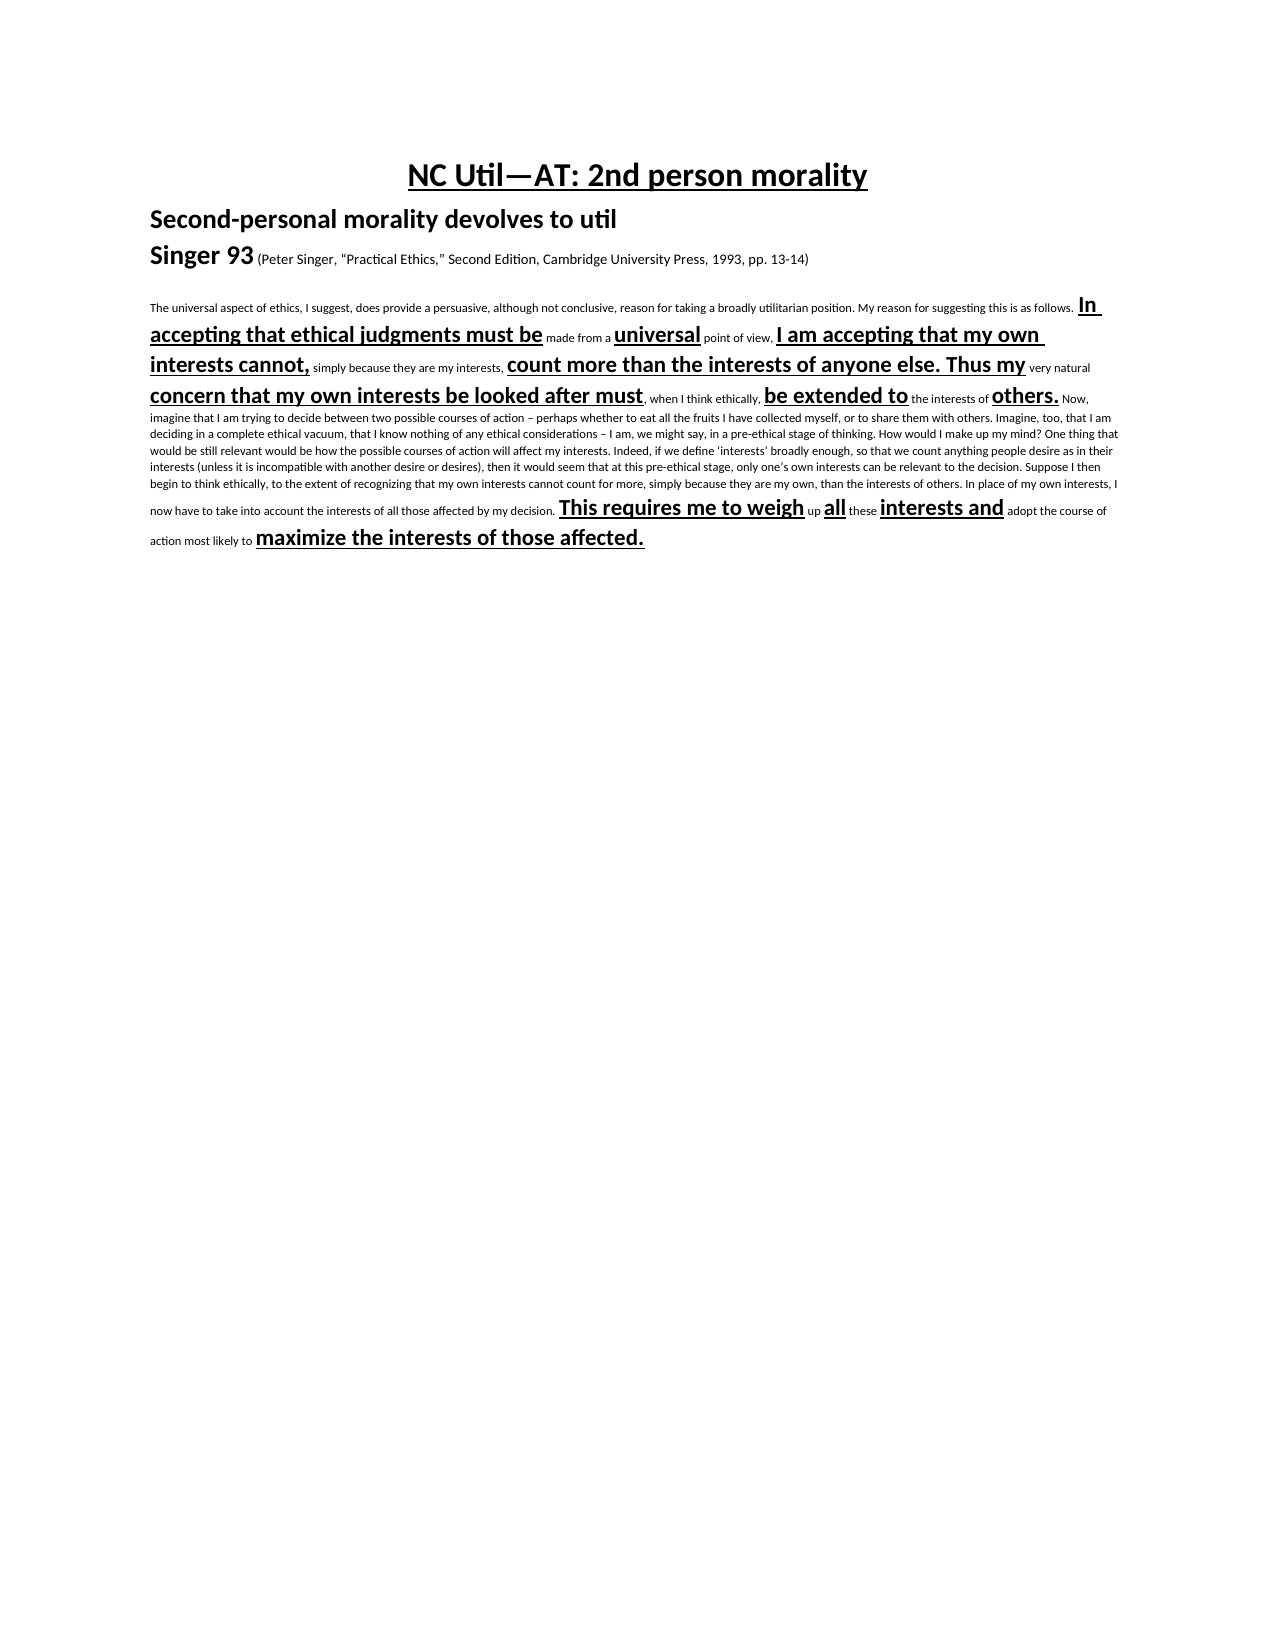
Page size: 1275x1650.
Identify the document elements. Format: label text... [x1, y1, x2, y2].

subtitle NC Util—AT: 2nd person morality [150, 154, 1125, 195]
text The universal aspect of ethics, I suggest, does provide a persuasive, although not conclusive, reason for taking a broadly utilitarian position. My reason for suggesting this is as follows. In accepting that ethical judgments must be made from a universal point of view, I am accepting that my own interests cannot, simply because they are my interests, count more than the interests of anyone else. Thus my very natural concern that my own interests be looked after must, when I think ethically, be extended to the interests of others. Now, imagine that I am trying to decide between two possible courses of action – perhaps whether to eat all the fruits I have collected myself, or to share them with others. Imagine, too, that I am deciding in a complete ethical vacuum, that I know nothing of any ethical considerations – I am, we might say, in a pre-ethical stage of thinking. How would I make up my mind? One thing that would be still relevant would be how the possible courses of action will affect my interests. Indeed, if we define ‘interests’ broadly enough, so that we count anything people desire as in their interests (unless it is incompatible with another desire or desires), then it would seem that at this pre-ethical stage, only one’s own interests can be relevant to the decision. Suppose I then begin to think ethically, to the extent of recognizing that my own interests cannot count for more, simply because they are my own, than the interests of others. In place of my own interests, I now have to take into account the interests of all those affected by my decision. This requires me to weigh up all these interests and adopt the course of action most likely to maximize the interests of those affected. [150, 290, 1125, 552]
text Singer 93 (Peter Singer, “Practical Ethics,” Second Edition, Cambridge University Press, 1993, pp. 13-14) [150, 238, 1125, 271]
subtitle Second-personal morality devolves to util [150, 202, 1125, 235]
